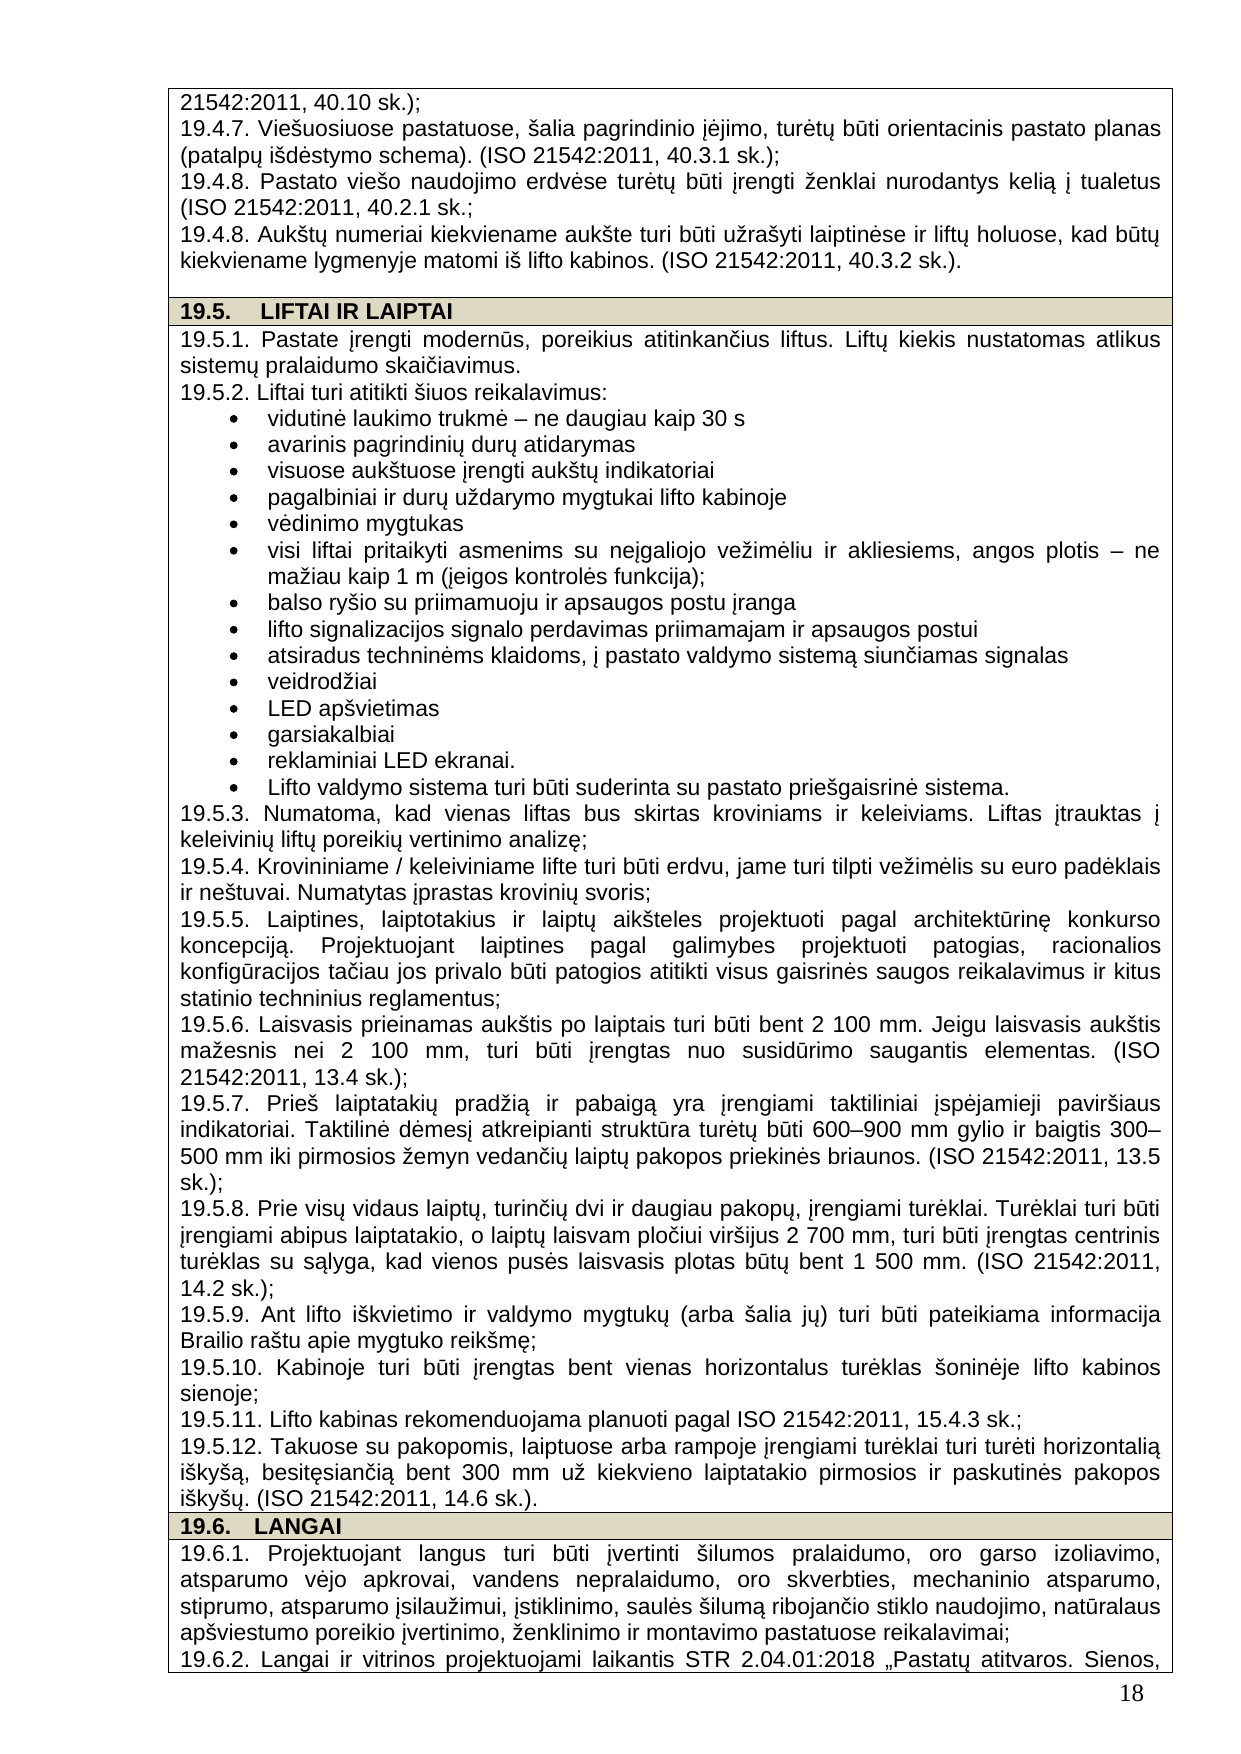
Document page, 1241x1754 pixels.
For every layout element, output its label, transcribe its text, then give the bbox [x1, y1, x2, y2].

table_cell 19.5.1. Pastate įrengti modernūs, poreikius atitinkančius liftus. Liftų kiekis nustatomas atlikus sistemų pralaidumo skaičiavimus. 19.5.2. Liftai turi atitikti šiuos reikalavimus: vidutinė laukimo trukmė – ne daugiau kaip 30 s avarinis pagrindinių durų atidarymas visuose aukštuose įrengti aukštų indikatoriai pagalbiniai ir durų uždarymo mygtukai lifto kabinoje vėdinimo mygtukas visi liftai pritaikyti asmenims su neįgaliojo vežimėliu ir akliesiems, angos plotis – ne mažiau kaip 1 m (įeigos kontrolės funkcija); balso ryšio su priimamuoju ir apsaugos postu įranga lifto signalizacijos signalo perdavimas priimamajam ir apsaugos postui atsiradus techninėms klaidoms, į pastato valdymo sistemą siunčiamas signalas veidrodžiai LED apšvietimas garsiakalbiai reklaminiai LED ekranai. Lifto valdymo sistema turi būti suderinta su pastato priešgaisrinė sistema. 19.5.3. Numatoma, kad vienas liftas bus skirtas kroviniams ir keleiviams. Liftas įtrauktas į keleivinių liftų poreikių vertinimo analizę; 19.5.4. Krovininiame / keleiviniame lifte turi būti erdvu, jame turi tilpti vežimėlis su euro padėklais ir neštuvai. Numatytas įprastas krovinių svoris; 19.5.5. Laiptines, laiptotakius ir laiptų aikšteles projektuoti pagal architektūrinę konkurso koncepciją. Projektuojant laiptines pagal galimybes projektuoti patogias, racionalios konfigūracijos tačiau jos privalo būti patogios atitikti visus gaisrinės saugos reikalavimus ir kitus statinio techninius reglamentus; 19.5.6. Laisvasis prieinamas aukštis po laiptais turi būti bent 2 100 mm. Jeigu laisvasis aukštis mažesnis nei 2 100 mm, turi būti įrengtas nuo susidūrimo saugantis elementas. (ISO 21542:2011, 13.4 sk.); 19.5.7. Prieš laiptatakių pradžią ir pabaigą yra įrengiami taktiliniai įspėjamieji paviršiaus indikatoriai. Taktilinė dėmesį atkreipianti struktūra turėtų būti 600–900 mm gylio ir baigtis 300–500 mm iki pirmosios žemyn vedančių laiptų pakopos priekinės briaunos. (ISO 21542:2011, 13.5 sk.); 19.5.8. Prie visų vidaus laiptų, turinčių dvi ir daugiau pakopų, įrengiami turėklai. Turėklai turi būti įrengiami abipus laiptatakio, o laiptų laisvam pločiui viršijus 2 700 mm, turi būti įrengtas centrinis turėklas su sąlyga, kad vienos pusės laisvasis plotas būtų bent 1 500 mm. (ISO 21542:2011, 14.2 sk.); 19.5.9. Ant lifto iškvietimo ir valdymo mygtukų (arba šalia jų) turi būti pateikiama informacija Brailio raštu apie mygtuko reikšmę; 19.5.10. Kabinoje turi būti įrengtas bent vienas horizontalus turėklas šoninėje lifto kabinos sienoje; 19.5.11. Lifto kabinas rekomenduojama planuoti pagal ISO 21542:2011, 15.4.3 sk.; 19.5.12. Takuose su pakopomis, laiptuose arba rampoje įrengiami turėklai turi turėti horizontalią iškyšą, besitęsiančią bent 300 mm už kiekvieno laiptatakio pirmosios ir paskutinės pakopos iškyšų. (ISO 21542:2011, 14.6 sk.). [169, 326, 1172, 1512]
table_cell LANGAI [169, 1513, 1172, 1539]
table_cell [169, 89, 1172, 297]
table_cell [169, 1540, 1172, 1672]
table_cell LIFTAI IR LAIPTAI [169, 298, 1172, 325]
